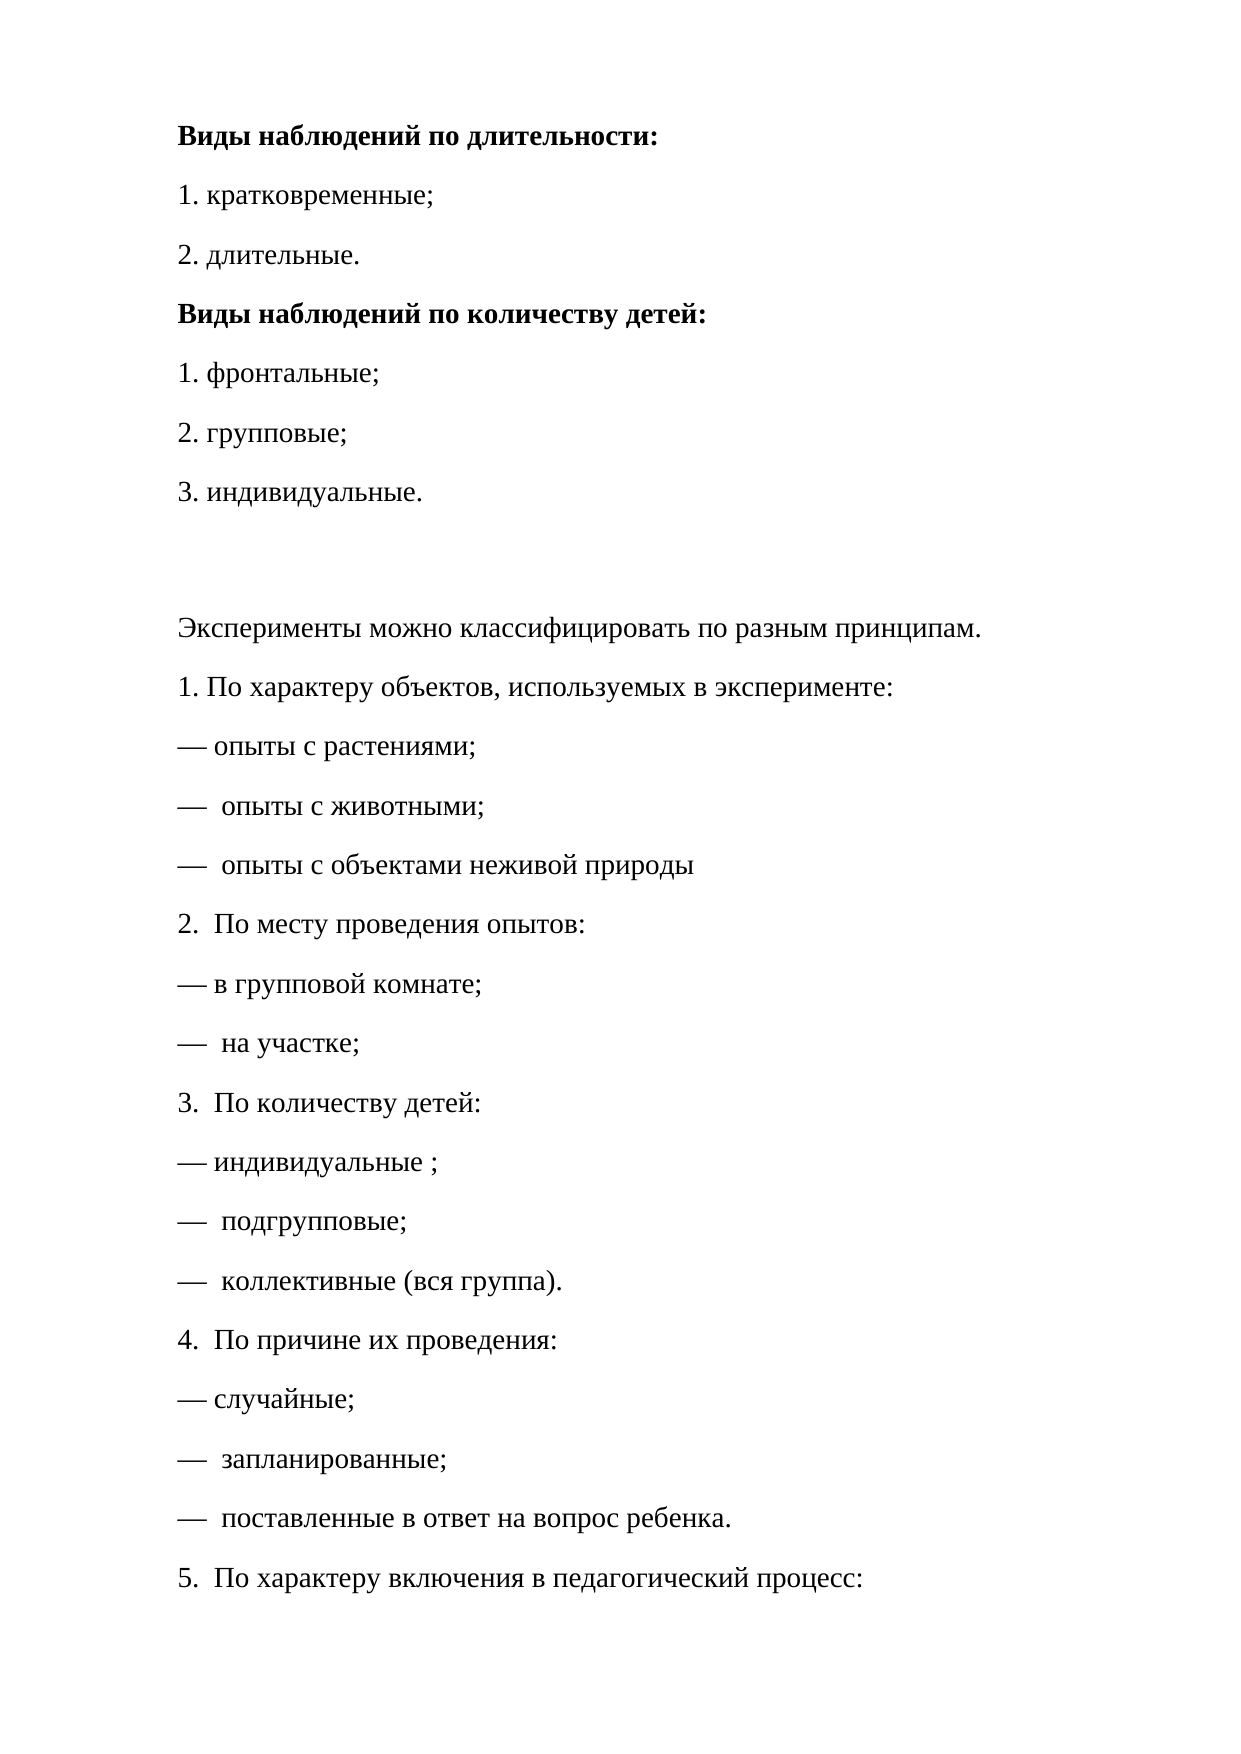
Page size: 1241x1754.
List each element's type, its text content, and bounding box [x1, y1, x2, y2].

text 1. По характеру объектов, используемых в эксперименте: [177, 669, 1152, 703]
text — запланированные; [177, 1441, 1152, 1474]
text 3. По количеству детей: [177, 1085, 1152, 1118]
text 2. групповые; [177, 415, 1152, 448]
text 5. По характеру включения в педагогический процесс: [177, 1560, 1152, 1593]
text — коллективные (вся группа). [177, 1263, 1152, 1296]
text 2. длительные. [177, 237, 1152, 270]
text — подгрупповые; [177, 1203, 1152, 1237]
text Виды наблюдений по длительности: [177, 118, 1152, 152]
text 2. По месту проведения опытов: [177, 907, 1152, 940]
text Эксперименты можно классифицировать по разным принципам. [177, 610, 1152, 643]
text — опыты с объектами неживой природы [177, 847, 1152, 881]
text 4. По причине их проведения: [177, 1322, 1152, 1356]
text — опыты с растениями; [177, 728, 1152, 762]
text — на участке; [177, 1025, 1152, 1059]
text — опыты с животными; [177, 788, 1152, 821]
text — случайные; [177, 1382, 1152, 1415]
text 3. индивидуальные. [177, 474, 1152, 508]
text 1. кратковременные; [177, 177, 1152, 211]
text 1. фронтальные; [177, 356, 1152, 389]
text — в групповой комнате; [177, 966, 1152, 999]
text Виды наблюдений по количеству детей: [177, 296, 1152, 330]
text — индивидуальные ; [177, 1144, 1152, 1178]
text — поставленные в ответ на вопрос ребенка. [177, 1500, 1152, 1534]
